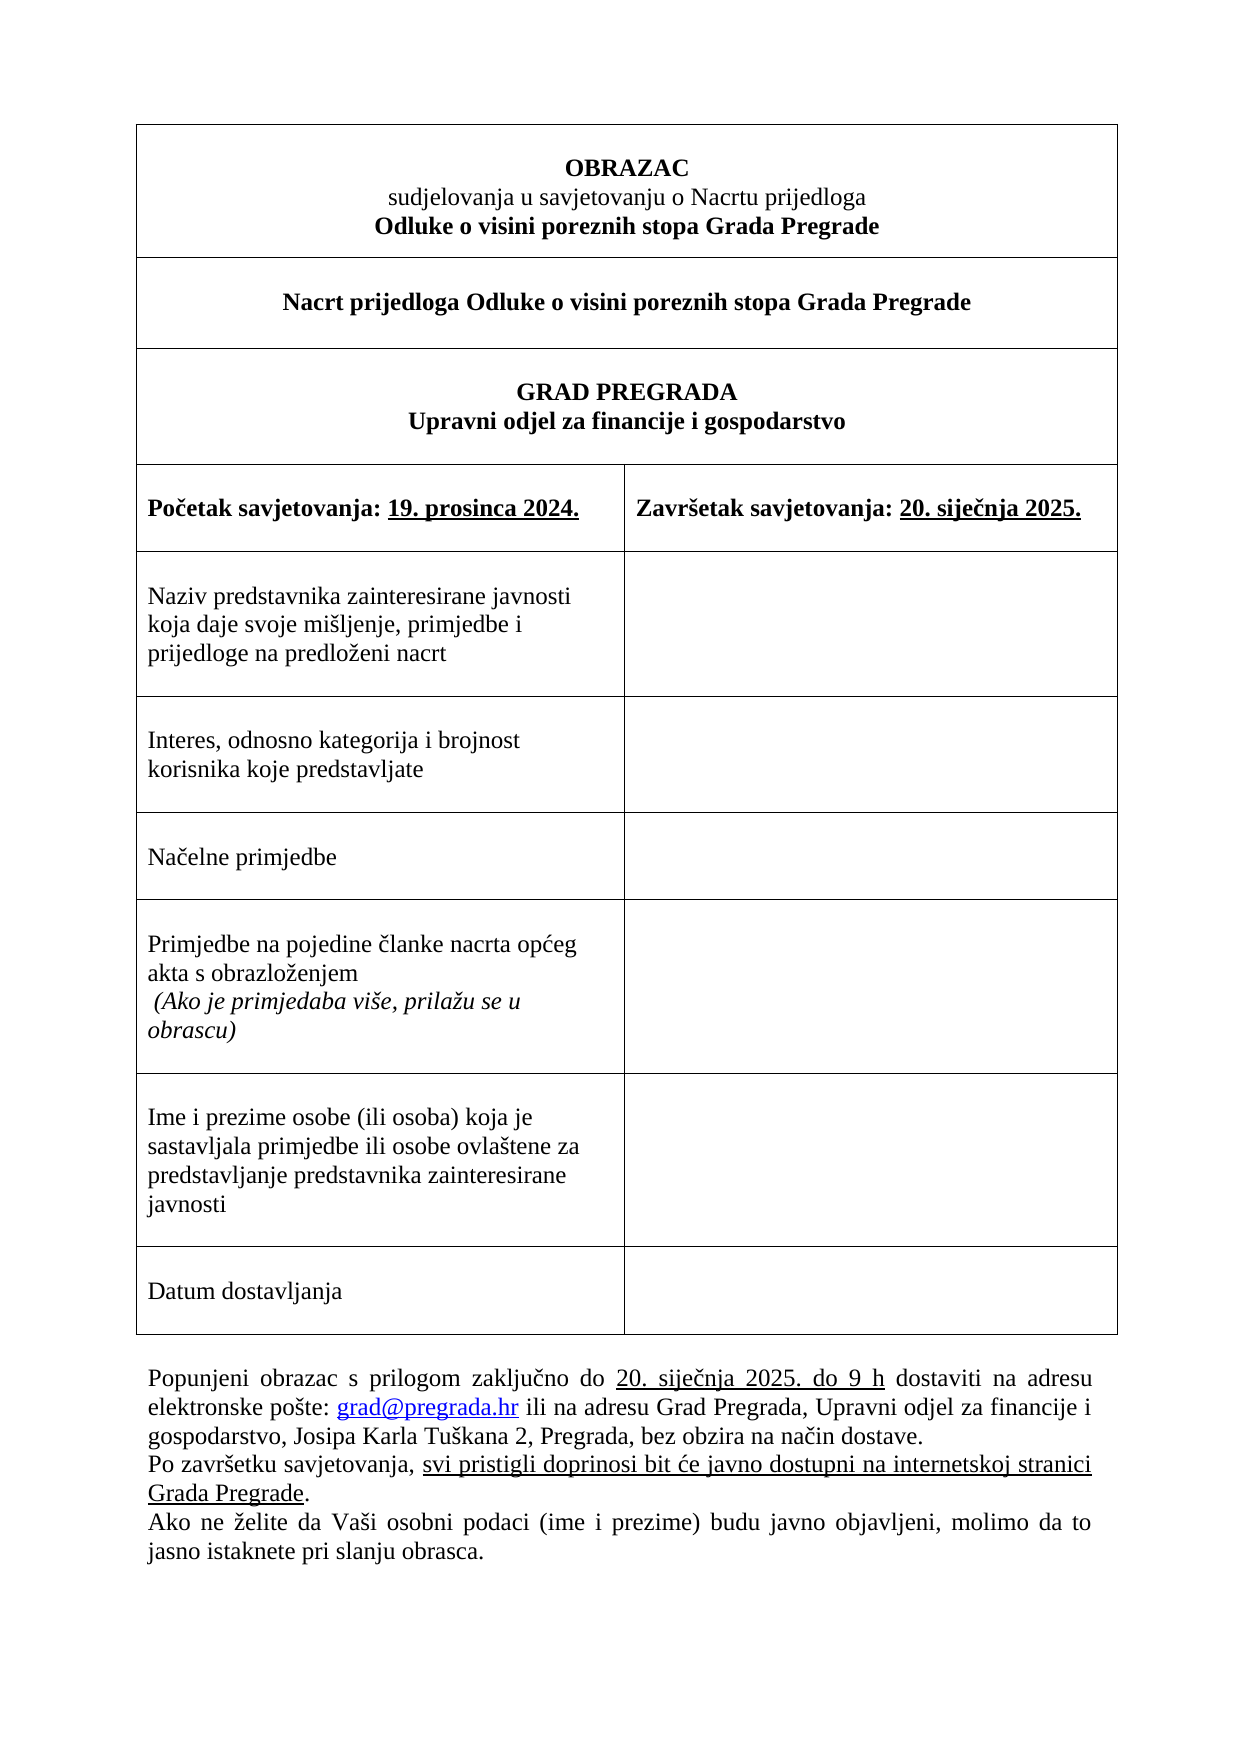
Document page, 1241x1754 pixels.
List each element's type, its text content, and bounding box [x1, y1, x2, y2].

table_cell [625, 900, 1117, 1073]
table_cell Načelne primjedbe [137, 813, 624, 899]
table_header OBRAZAC sudjelovanja u savjetovanju o Nacrtu prijedloga Odluke o visini poreznih stopa Grada Pregrade [137, 125, 1117, 257]
text Popunjeni obrazac s prilogom zaključno do 20. siječnja 2025. do 9 h dostaviti na adresu elektronske pošte: grad@pregrada.hr ili na adresu Grad Pregrada, Upravni odjel za financije i gospodarstvo, Josipa Karla Tuškana 2, Pregrada, bez obzira na način dostave. [148, 1363, 1092, 1449]
table_cell [625, 1074, 1117, 1246]
table_cell Početak savjetovanja: 19. prosinca 2024. [137, 465, 624, 551]
table_cell [625, 697, 1117, 812]
text Ako ne želite da Vaši osobni podaci (ime i prezime) budu javno objavljeni, molimo da to jasno istaknete pri slanju obrasca. [148, 1507, 1092, 1564]
table_cell Nacrt prijedloga Odluke o visini poreznih stopa Grada Pregrade [137, 258, 1117, 348]
table_cell [625, 1247, 1117, 1333]
table_cell Interes, odnosno kategorija i brojnost korisnika koje predstavljate [137, 697, 624, 812]
table_cell [625, 552, 1117, 696]
table_cell Datum dostavljanja [137, 1247, 624, 1333]
table_cell Završetak savjetovanja: 20. siječnja 2025. [625, 465, 1117, 551]
table_cell Naziv predstavnika zainteresirane javnosti koja daje svoje mišljenje, primjedbe i prijedloge na predloženi nacrt [137, 552, 624, 696]
table_cell GRAD PREGRADA Upravni odjel za financije i gospodarstvo [137, 349, 1117, 464]
table_cell Ime i prezime osobe (ili osoba) koja je sastavljala primjedbe ili osobe ovlaštene za predstavljanje predstavnika zainteresirane javnosti [137, 1074, 624, 1246]
table_cell [625, 813, 1117, 899]
table_cell Primjedbe na pojedine članke nacrta općeg akta s obrazloženjem (Ako je primjedaba više, prilažu se u obrascu) [137, 900, 624, 1073]
text Po završetku savjetovanja, svi pristigli doprinosi bit će javno dostupni na internetskoj stranici Grada Pregrade. [148, 1449, 1092, 1507]
